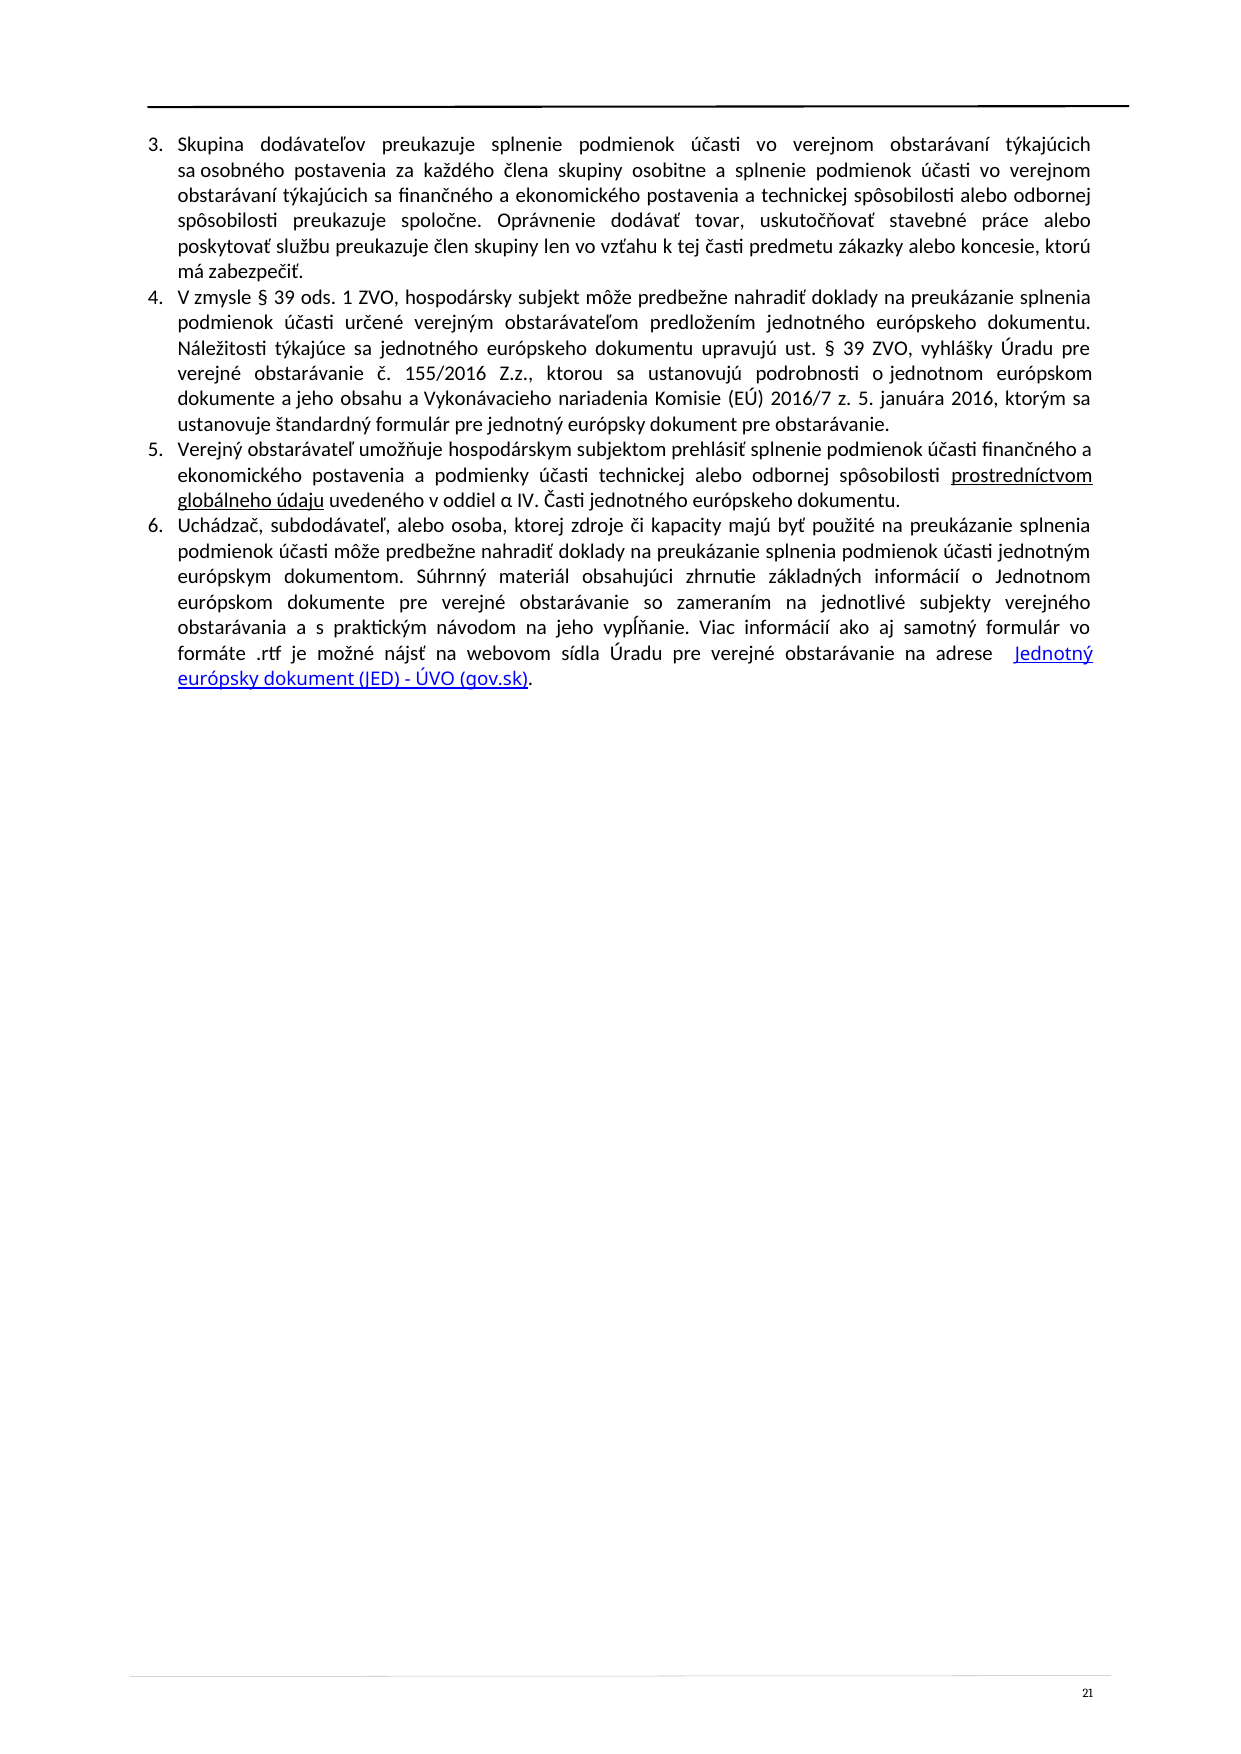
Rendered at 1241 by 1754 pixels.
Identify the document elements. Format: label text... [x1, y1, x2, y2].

list V zmysle § 39 ods. 1 ZVO, hospodársky subjekt môže predbežne nahradiť doklady na preukázanie splnenia podmienok účasti určené verejným obstarávateľom predložením jednotného európskeho dokumentu. Náležitosti týkajúce sa jednotného európskeho dokumentu upravujú ust. § 39 ZVO, vyhlášky Úradu pre verejné obstarávanie č. 155/2016 Z.z., ktorou sa ustanovujú podrobnosti o jednotnom európskom dokumente a jeho obsahu a Vykonávacieho nariadenia Komisie (EÚ) 2016/7 z. 5. januára 2016, ktorým sa ustanovuje štandardný formulár pre jednotný európsky dokument pre obstarávanie. [148, 284, 1092, 436]
list Uchádzač, subdodávateľ, alebo osoba, ktorej zdroje či kapacity majú byť použité na preukázanie splnenia podmienok účasti môže predbežne nahradiť doklady na preukázanie splnenia podmienok účasti jednotným európskym dokumentom. Súhrnný materiál obsahujúci zhrnutie základných informácií o Jednotnom európskom dokumente pre verejné obstarávanie so zameraním na jednotlivé subjekty verejného obstarávania a s praktickým návodom na jeho vypĺňanie. Viac informácií ako aj samotný formulár vo formáte .rtf je možné nájsť na webovom sídla Úradu pre verejné obstarávanie na adrese Jednotný európsky dokument (JED) - ÚVO (gov.sk). [148, 513, 1092, 691]
list Verejný obstarávateľ umožňuje hospodárskym subjektom prehlásiť splnenie podmienok účasti finančného a ekonomického postavenia a podmienky účasti technickej alebo odbornej spôsobilosti prostredníctvom globálneho údaju uvedeného v oddiel α IV. Časti jednotného európskeho dokumentu. [148, 436, 1092, 513]
list Skupina dodávateľov preukazuje splnenie podmienok účasti vo verejnom obstarávaní týkajúcich sa osobného postavenia za každého člena skupiny osobitne a splnenie podmienok účasti vo verejnom obstarávaní týkajúcich sa finančného a ekonomického postavenia a technickej spôsobilosti alebo odbornej spôsobilosti preukazuje spoločne. Oprávnenie dodávať tovar, uskutočňovať stavebné práce alebo poskytovať službu preukazuje člen skupiny len vo vzťahu k tej časti predmetu zákazky alebo koncesie, ktorú má zabezpečiť. [148, 131, 1092, 284]
